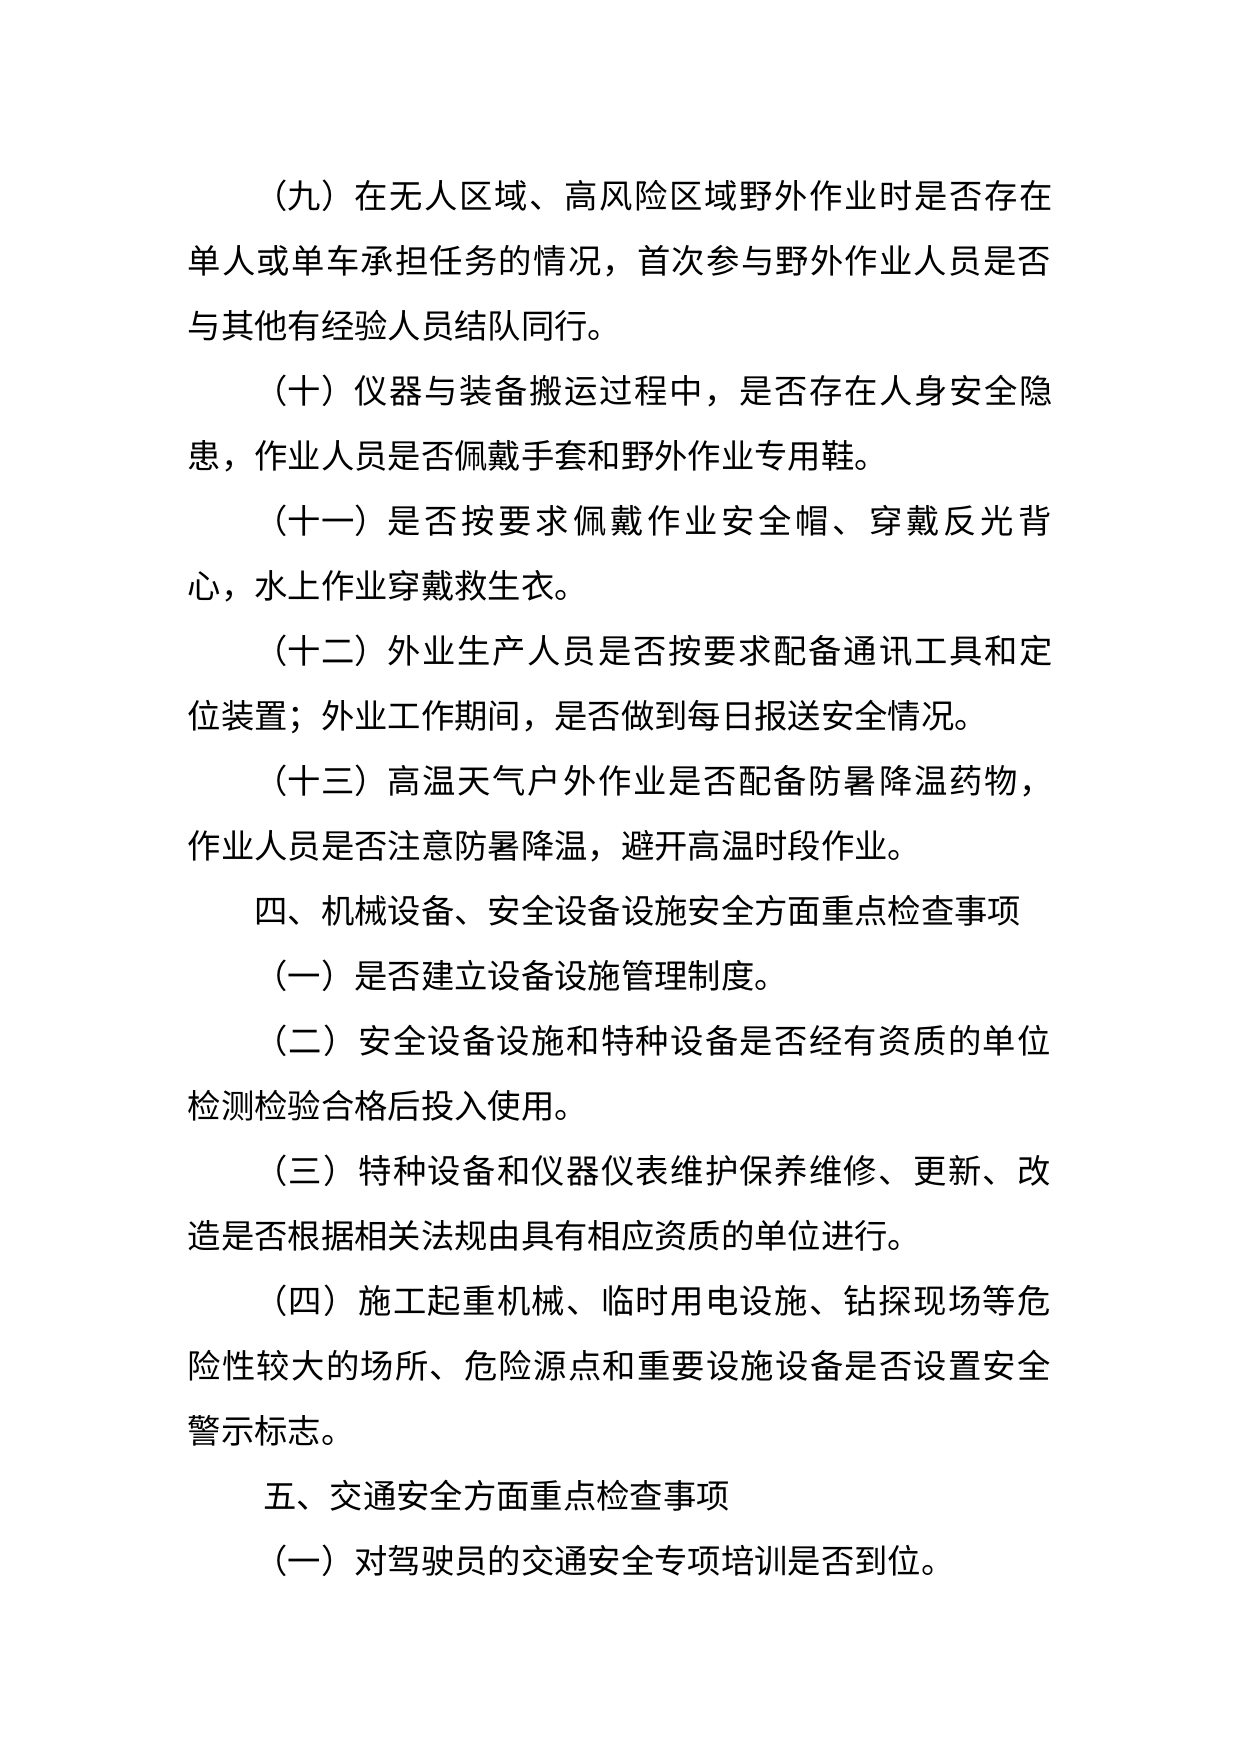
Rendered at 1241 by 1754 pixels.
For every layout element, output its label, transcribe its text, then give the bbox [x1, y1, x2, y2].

list 高温天气户外作业是否配备防暑降温药物，作业人员是否注意防暑降温，避开高温时段作业。 [187, 747, 1053, 877]
list 在无人区域、高风险区域野外作业时是否存在单人或单车承担任务的情况，首次参与野外作业人员是否与其他有经验人员结队同行。 [187, 162, 1053, 357]
list （一）是否建立设备设施管理制度。 [187, 942, 1053, 1007]
list 仪器与装备搬运过程中，是否存在人身安全隐患，作业人员是否佩戴手套和野外作业专用鞋。 [187, 357, 1053, 487]
list 五、交通安全方面重点检查事项 [187, 1462, 1053, 1527]
list （四）施工起重机械、临时用电设施、钻探现场等危险性较大的场所、危险源点和重要设施设备是否设置安全警示标志。 [187, 1267, 1053, 1462]
list （二）安全设备设施和特种设备是否经有资质的单位检测检验合格后投入使用。 [187, 1007, 1053, 1137]
list 四、机械设备、安全设备设施安全方面重点检查事项 [187, 877, 1053, 942]
list 外业生产人员是否按要求配备通讯工具和定位装置；外业工作期间，是否做到每日报送安全情况。 [187, 617, 1053, 747]
list （一）对驾驶员的交通安全专项培训是否到位。 [187, 1527, 1053, 1592]
list 是否按要求佩戴作业安全帽、穿戴反光背心，水上作业穿戴救生衣。 [187, 487, 1053, 617]
list （三）特种设备和仪器仪表维护保养维修、更新、改造是否根据相关法规由具有相应资质的单位进行。 [187, 1137, 1053, 1267]
